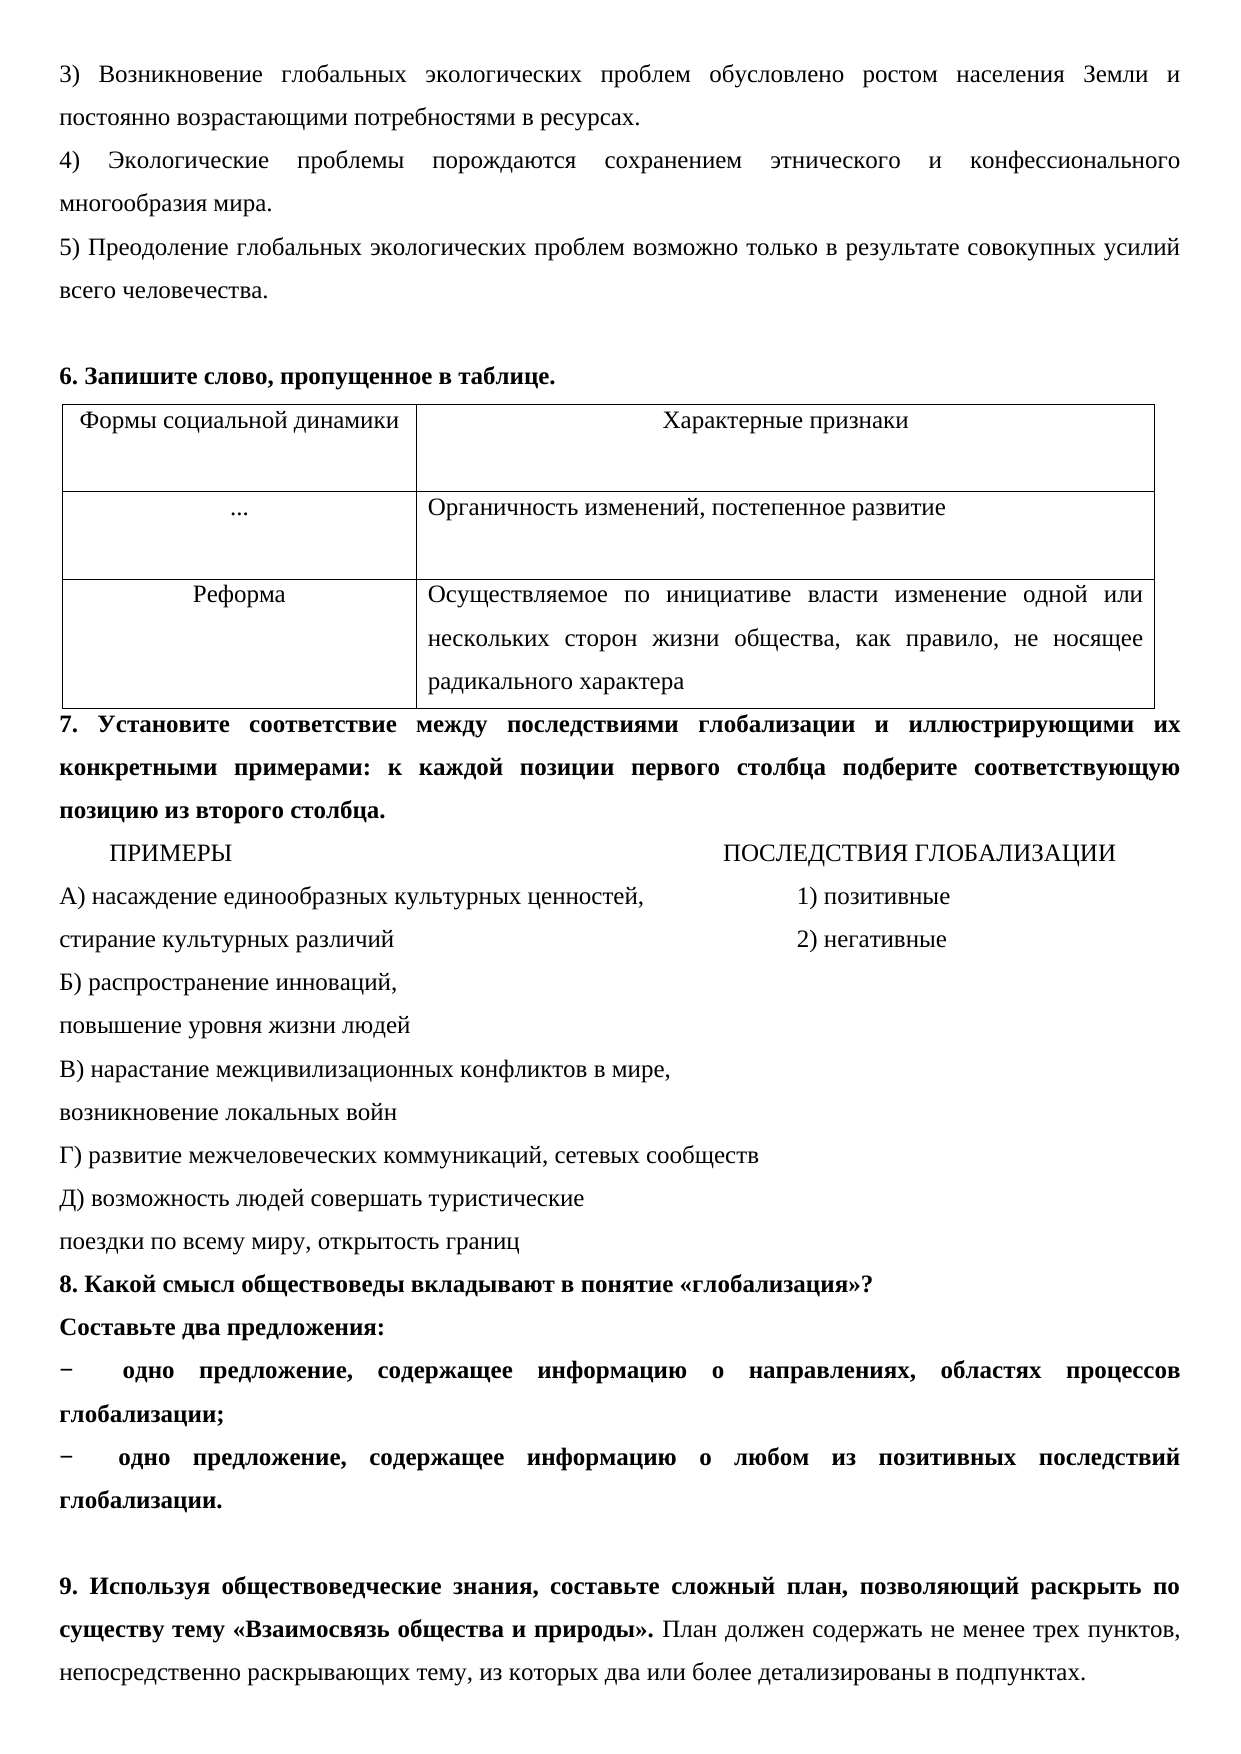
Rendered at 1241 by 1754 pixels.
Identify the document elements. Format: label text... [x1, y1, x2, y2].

table_header Характерные признаки [417, 405, 1154, 491]
text возникновение локальных войн [59, 1097, 1181, 1126]
text 5) Преодоление глобальных экологических проблем возможно только в результате совокупных усилий всего человечества. [59, 232, 1181, 303]
table_cell Осуществляемое по инициативе власти изменение одной или нескольких сторон жизни общества, как правило, не носящее радикального характера [417, 580, 1154, 708]
text 3) Возникновение глобальных экологических проблем обусловлено ростом населения Земли и постоянно возрастающими потребностями в ресурсах. [59, 59, 1181, 131]
text В) нарастание межцивилизационных конфликтов в мире, [59, 1054, 1181, 1082]
table_cell ... [63, 492, 416, 578]
text − одно предложение, содержащее информацию о любом из позитивных последствий глобализации. [59, 1442, 1181, 1514]
text повышение уровня жизни людей [59, 1011, 1181, 1039]
text ПРИМЕРЫ ПОСЛЕДСТВИЯ ГЛОБАЛИЗАЦИИ [59, 838, 1181, 867]
text Д) возможность людей совершать туристические [59, 1183, 1181, 1212]
text − одно предложение, содержащее информацию о направлениях, областях процессов глобализации; [59, 1356, 1181, 1427]
text 8. Какой смысл обществоведы вкладывают в понятие «глобализация»? [59, 1269, 1181, 1298]
text 7. Установите соответствие между последствиями глобализации и иллюстрирующими их конкретными примерами: к каждой позиции первого столбца подберите соответствующую позицию из второго столбца. [59, 709, 1181, 824]
text 4) Экологические проблемы порождаются сохранением этнического и конфессионального многообразия мира. [59, 145, 1181, 217]
text 9. Используя обществоведческие знания, составьте сложный план, позволяющий раскрыть по существу тему «Взаимосвязь общества и природы». План должен содержать не менее трех пунктов, непосредственно раскрывающих тему, из которых два или более детализированы в подпунктах. [59, 1571, 1181, 1686]
table_header Формы социальной динамики [63, 405, 416, 491]
text А) насаждение единообразных культурных ценностей, 1) позитивные [59, 881, 1181, 910]
text 6. Запишите слово, пропущенное в таблице. [59, 361, 1181, 390]
text стирание культурных различий 2) негативные [59, 924, 1181, 953]
text Составьте два предложения: [59, 1312, 1181, 1341]
text Б) распространение инноваций, [59, 967, 1181, 996]
text Г) развитие межчеловеческих коммуникаций, сетевых сообществ [59, 1140, 1181, 1169]
table_cell Реформа [63, 580, 416, 708]
text поездки по всему миру, открытость границ [59, 1226, 1181, 1255]
table_cell Органичность изменений, постепенное развитие [417, 492, 1154, 578]
